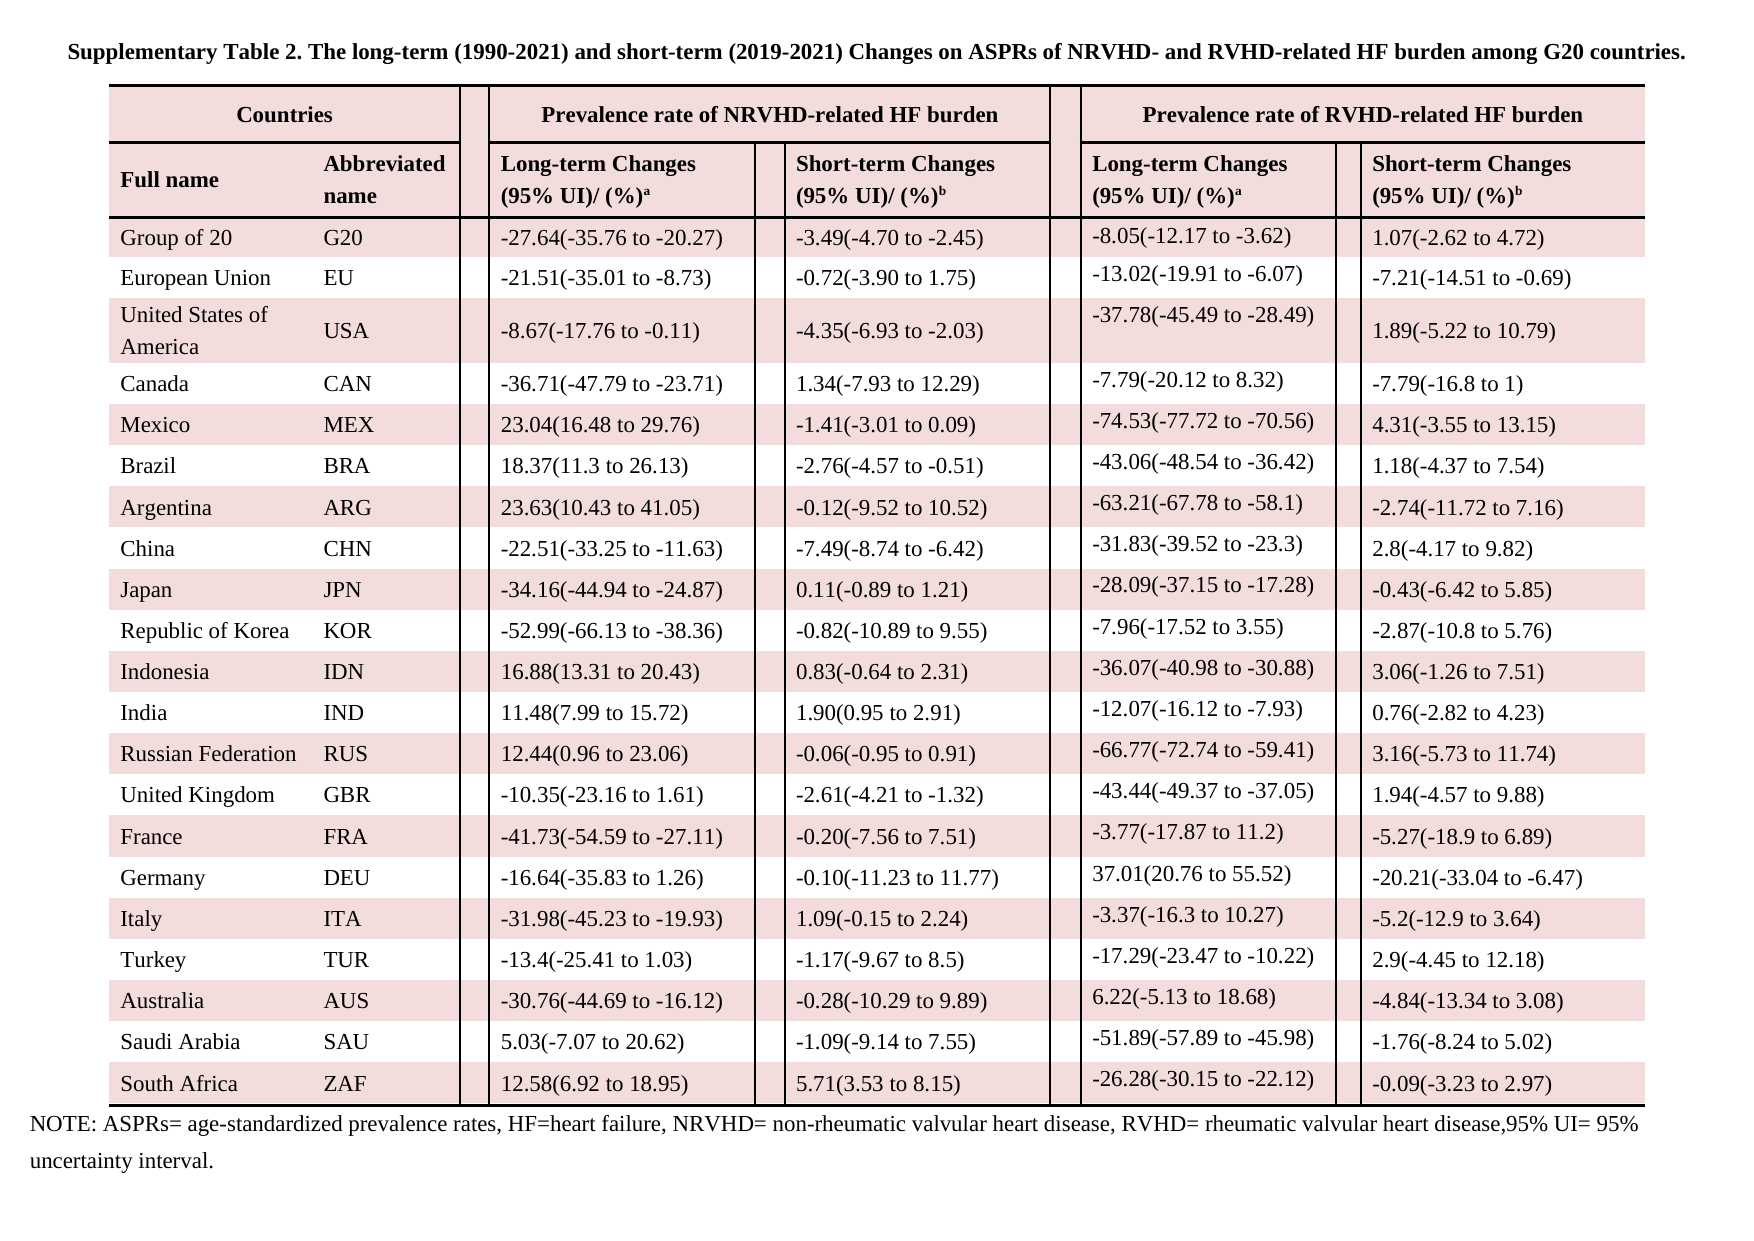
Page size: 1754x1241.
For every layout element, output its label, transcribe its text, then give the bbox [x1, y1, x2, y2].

table_cell [1337, 939, 1360, 980]
table_cell -30.76(-44.69 to -16.12) [490, 980, 754, 1021]
table_cell -13.02(-19.91 to -6.07) [1082, 257, 1335, 298]
table_cell [756, 569, 784, 610]
table_cell [1051, 815, 1080, 857]
table_cell -66.77(-72.74 to -59.41) [1082, 733, 1335, 774]
table_cell [756, 898, 784, 939]
table_cell ARG [312, 486, 459, 527]
table_cell [1337, 774, 1360, 815]
table_cell 0.83(-0.64 to 2.31) [786, 651, 1049, 692]
table_cell Short-term Changes (95% UI)/ (%)b [1362, 144, 1645, 216]
table_cell DEU [312, 857, 459, 898]
table_cell [1051, 857, 1080, 898]
table_cell -51.89(-57.89 to -45.98) [1082, 1021, 1335, 1062]
table_cell [461, 980, 488, 1021]
table_cell [1337, 363, 1360, 404]
table_cell -22.51(-33.25 to -11.63) [490, 528, 754, 568]
table_cell [461, 486, 488, 527]
table_cell EU [312, 257, 459, 298]
table_cell 0.76(-2.82 to 4.23) [1362, 692, 1645, 733]
table_cell Japan [109, 569, 312, 610]
table_cell 12.58(6.92 to 18.95) [490, 1062, 754, 1103]
table_cell 2.8(-4.17 to 9.82) [1362, 528, 1645, 568]
table_cell [1051, 733, 1080, 774]
table_cell 4.31(-3.55 to 13.15) [1362, 404, 1645, 445]
table_cell United Kingdom [109, 774, 312, 815]
table_cell [1337, 528, 1360, 568]
table_cell 12.44(0.96 to 23.06) [490, 733, 754, 774]
table_cell [461, 528, 488, 568]
table_cell [1051, 1021, 1080, 1062]
table_cell Saudi Arabia [109, 1021, 312, 1062]
table_cell Long-term Changes (95% UI)/ (%)a [490, 144, 754, 216]
table_cell -10.35(-23.16 to 1.61) [490, 774, 754, 815]
table_cell [1051, 486, 1080, 527]
table_cell -3.37(-16.3 to 10.27) [1082, 898, 1335, 939]
table_cell 23.04(16.48 to 29.76) [490, 404, 754, 445]
table_cell Turkey [109, 939, 312, 980]
table_cell [1337, 298, 1360, 363]
table_cell United States of America [109, 298, 312, 363]
table_cell RUS [312, 733, 459, 774]
table_cell -8.67(-17.76 to -0.11) [490, 298, 754, 363]
table_cell -0.20(-7.56 to 7.51) [786, 815, 1049, 857]
table_cell [756, 692, 784, 733]
table_cell [461, 1021, 488, 1062]
table_cell Italy [109, 898, 312, 939]
table_cell -41.73(-54.59 to -27.11) [490, 815, 754, 857]
table_cell [461, 898, 488, 939]
table_cell [461, 363, 488, 404]
table_cell [1337, 144, 1360, 216]
table_cell Mexico [109, 404, 312, 445]
table_cell [1051, 651, 1080, 692]
table_cell -36.71(-47.79 to -23.71) [490, 363, 754, 404]
table_cell Short-term Changes (95% UI)/ (%)b [786, 144, 1049, 216]
table_cell 6.22(-5.13 to 18.68) [1082, 980, 1335, 1021]
table_cell -63.21(-67.78 to -58.1) [1082, 486, 1335, 527]
table_cell 16.88(13.31 to 20.43) [490, 651, 754, 692]
table_cell -17.29(-23.47 to -10.22) [1082, 939, 1335, 980]
table_cell Australia [109, 980, 312, 1021]
table_cell 0.11(-0.89 to 1.21) [786, 569, 1049, 610]
table_cell 3.06(-1.26 to 7.51) [1362, 651, 1645, 692]
table_cell [461, 857, 488, 898]
table_cell -2.74(-11.72 to 7.16) [1362, 486, 1645, 527]
table_cell [1337, 651, 1360, 692]
table_cell -31.98(-45.23 to -19.93) [490, 898, 754, 939]
table_header Prevalence rate of RVHD-related HF burden [1082, 87, 1645, 141]
table_cell [461, 569, 488, 610]
table_cell France [109, 815, 312, 857]
table_cell European Union [109, 257, 312, 298]
table_cell [1337, 219, 1360, 257]
table_cell -1.09(-9.14 to 7.55) [786, 1021, 1049, 1062]
table_cell -21.51(-35.01 to -8.73) [490, 257, 754, 298]
table_cell [756, 363, 784, 404]
table_cell MEX [312, 404, 459, 445]
table_cell Indonesia [109, 651, 312, 692]
table_header Countries [109, 87, 459, 141]
table_cell [1337, 733, 1360, 774]
table_cell [756, 1021, 784, 1062]
table_cell 18.37(11.3 to 26.13) [490, 445, 754, 486]
table_cell Russian Federation [109, 733, 312, 774]
table_cell -3.49(-4.70 to -2.45) [786, 219, 1049, 257]
table_cell 23.63(10.43 to 41.05) [490, 486, 754, 527]
table_cell -26.28(-30.15 to -22.12) [1082, 1062, 1335, 1103]
table_cell 1.18(-4.37 to 7.54) [1362, 445, 1645, 486]
table_cell -7.79(-20.12 to 8.32) [1082, 363, 1335, 404]
table_header Prevalence rate of NRVHD-related HF burden [490, 87, 1049, 141]
table_cell [1337, 445, 1360, 486]
table_cell -7.49(-8.74 to -6.42) [786, 528, 1049, 568]
table_cell [1051, 1062, 1080, 1103]
table_cell -7.79(-16.8 to 1) [1362, 363, 1645, 404]
table_cell -43.44(-49.37 to -37.05) [1082, 774, 1335, 815]
table_header [1051, 87, 1080, 141]
table_cell [1051, 219, 1080, 257]
table_cell [461, 445, 488, 486]
table_cell ITA [312, 898, 459, 939]
table_cell [1051, 939, 1080, 980]
table_cell -13.4(-25.41 to 1.03) [490, 939, 754, 980]
table_cell [1337, 692, 1360, 733]
table_cell 1.09(-0.15 to 2.24) [786, 898, 1049, 939]
table_cell 1.90(0.95 to 2.91) [786, 692, 1049, 733]
table_cell [461, 1062, 488, 1103]
table_cell [1051, 298, 1080, 363]
table_cell -5.2(-12.9 to 3.64) [1362, 898, 1645, 939]
table_cell -1.17(-9.67 to 8.5) [786, 939, 1049, 980]
table_cell [461, 774, 488, 815]
table_cell -20.21(-33.04 to -6.47) [1362, 857, 1645, 898]
table_cell [756, 144, 784, 216]
table_cell China [109, 528, 312, 568]
table_cell 5.71(3.53 to 8.15) [786, 1062, 1049, 1103]
table_cell -1.41(-3.01 to 0.09) [786, 404, 1049, 445]
table_cell [1051, 692, 1080, 733]
table_cell [756, 939, 784, 980]
table_cell -16.64(-35.83 to 1.26) [490, 857, 754, 898]
table_cell [756, 257, 784, 298]
table_cell [1337, 857, 1360, 898]
table_cell [756, 528, 784, 568]
table_cell [1051, 610, 1080, 651]
table_cell -74.53(-77.72 to -70.56) [1082, 404, 1335, 445]
table_cell -27.64(-35.76 to -20.27) [490, 219, 754, 257]
table_cell [756, 298, 784, 363]
table_cell KOR [312, 610, 459, 651]
table_cell -2.76(-4.57 to -0.51) [786, 445, 1049, 486]
table_cell BRA [312, 445, 459, 486]
table_cell [1337, 404, 1360, 445]
table_cell Canada [109, 363, 312, 404]
table_cell SAU [312, 1021, 459, 1062]
table_cell USA [312, 298, 459, 363]
table_cell 1.89(-5.22 to 10.79) [1362, 298, 1645, 363]
table_cell [1337, 569, 1360, 610]
table_cell Brazil [109, 445, 312, 486]
table_cell -0.10(-11.23 to 11.77) [786, 857, 1049, 898]
table_cell [756, 651, 784, 692]
table_cell -0.43(-6.42 to 5.85) [1362, 569, 1645, 610]
table_cell [756, 774, 784, 815]
table_cell -7.96(-17.52 to 3.55) [1082, 610, 1335, 651]
table_cell -3.77(-17.87 to 11.2) [1082, 815, 1335, 857]
table_cell -0.72(-3.90 to 1.75) [786, 257, 1049, 298]
table_cell [1051, 363, 1080, 404]
table_cell 11.48(7.99 to 15.72) [490, 692, 754, 733]
table_cell [461, 257, 488, 298]
table_cell Abbreviated name [312, 144, 459, 216]
table_cell [756, 980, 784, 1021]
table_cell JPN [312, 569, 459, 610]
table_cell -52.99(-66.13 to -38.36) [490, 610, 754, 651]
table_cell [461, 141, 488, 216]
table_cell Group of 20 [109, 219, 312, 257]
table_cell -0.12(-9.52 to 10.52) [786, 486, 1049, 527]
table_cell CAN [312, 363, 459, 404]
table_cell [1051, 445, 1080, 486]
table_cell [756, 733, 784, 774]
table_cell -2.87(-10.8 to 5.76) [1362, 610, 1645, 651]
text Supplementary Table 2. The long-term (1990-2021) and short-term (2019-2021) Changes on ASPRs of NRVHD- and RVHD-related HF burden among G20 countries. [29, 35, 1724, 68]
table_cell -0.28(-10.29 to 9.89) [786, 980, 1049, 1021]
table_cell [756, 815, 784, 857]
table_cell [756, 219, 784, 257]
table_cell -0.06(-0.95 to 0.91) [786, 733, 1049, 774]
table_header [461, 87, 488, 141]
table_cell [461, 404, 488, 445]
table_cell [1337, 898, 1360, 939]
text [29, 1107, 1724, 1176]
table_cell Long-term Changes (95% UI)/ (%)a [1082, 144, 1335, 216]
table_cell FRA [312, 815, 459, 857]
table_cell -2.61(-4.21 to -1.32) [786, 774, 1049, 815]
table_cell -4.84(-13.34 to 3.08) [1362, 980, 1645, 1021]
table_cell Argentina [109, 486, 312, 527]
table_cell [756, 404, 784, 445]
table_cell [756, 1062, 784, 1103]
table_cell [1337, 980, 1360, 1021]
table_cell -4.35(-6.93 to -2.03) [786, 298, 1049, 363]
table_cell South Africa [109, 1062, 312, 1103]
table_cell CHN [312, 528, 459, 568]
table_cell [756, 610, 784, 651]
table_cell [461, 733, 488, 774]
table_cell -1.76(-8.24 to 5.02) [1362, 1021, 1645, 1062]
table_cell IND [312, 692, 459, 733]
table_cell [461, 219, 488, 257]
table_cell [461, 692, 488, 733]
table_cell [461, 815, 488, 857]
table_cell [1337, 257, 1360, 298]
table_cell -5.27(-18.9 to 6.89) [1362, 815, 1645, 857]
table_cell -31.83(-39.52 to -23.3) [1082, 528, 1335, 568]
table_cell -12.07(-16.12 to -7.93) [1082, 692, 1335, 733]
table_cell -36.07(-40.98 to -30.88) [1082, 651, 1335, 692]
table_cell TUR [312, 939, 459, 980]
table_cell Republic of Korea [109, 610, 312, 651]
table_cell [1051, 980, 1080, 1021]
table_cell IDN [312, 651, 459, 692]
table_cell [756, 857, 784, 898]
table_cell [1051, 141, 1080, 216]
table_cell -34.16(-44.94 to -24.87) [490, 569, 754, 610]
table_cell [756, 486, 784, 527]
table_cell 5.03(-7.07 to 20.62) [490, 1021, 754, 1062]
table_cell Full name [109, 144, 312, 216]
table_cell [756, 445, 784, 486]
table_cell [1337, 1062, 1360, 1103]
table_cell [1051, 404, 1080, 445]
table_cell [1337, 815, 1360, 857]
table_cell [461, 939, 488, 980]
table_cell G20 [312, 219, 459, 257]
table_cell 1.94(-4.57 to 9.88) [1362, 774, 1645, 815]
table_cell [1051, 257, 1080, 298]
table_cell Germany [109, 857, 312, 898]
table_cell -0.82(-10.89 to 9.55) [786, 610, 1049, 651]
table_cell [1337, 486, 1360, 527]
table_cell 1.34(-7.93 to 12.29) [786, 363, 1049, 404]
table_cell -7.21(-14.51 to -0.69) [1362, 257, 1645, 298]
table_cell [461, 610, 488, 651]
table_cell 2.9(-4.45 to 12.18) [1362, 939, 1645, 980]
table_cell [1051, 774, 1080, 815]
table_cell GBR [312, 774, 459, 815]
table_cell [1337, 610, 1360, 651]
table_cell -43.06(-48.54 to -36.42) [1082, 445, 1335, 486]
table_cell -37.78(-45.49 to -28.49) [1082, 298, 1335, 363]
table_cell [1051, 898, 1080, 939]
table_cell 1.07(-2.62 to 4.72) [1362, 219, 1645, 257]
table_cell AUS [312, 980, 459, 1021]
table_cell -0.09(-3.23 to 2.97) [1362, 1062, 1645, 1103]
table_cell [1337, 1021, 1360, 1062]
table_cell [1051, 569, 1080, 610]
table_cell [1051, 528, 1080, 568]
table_cell -8.05(-12.17 to -3.62) [1082, 219, 1335, 257]
table_cell 37.01(20.76 to 55.52) [1082, 857, 1335, 898]
table_cell 3.16(-5.73 to 11.74) [1362, 733, 1645, 774]
table_cell ZAF [312, 1062, 459, 1103]
table_cell India [109, 692, 312, 733]
table_cell -28.09(-37.15 to -17.28) [1082, 569, 1335, 610]
table_cell [461, 298, 488, 363]
table_cell [461, 651, 488, 692]
